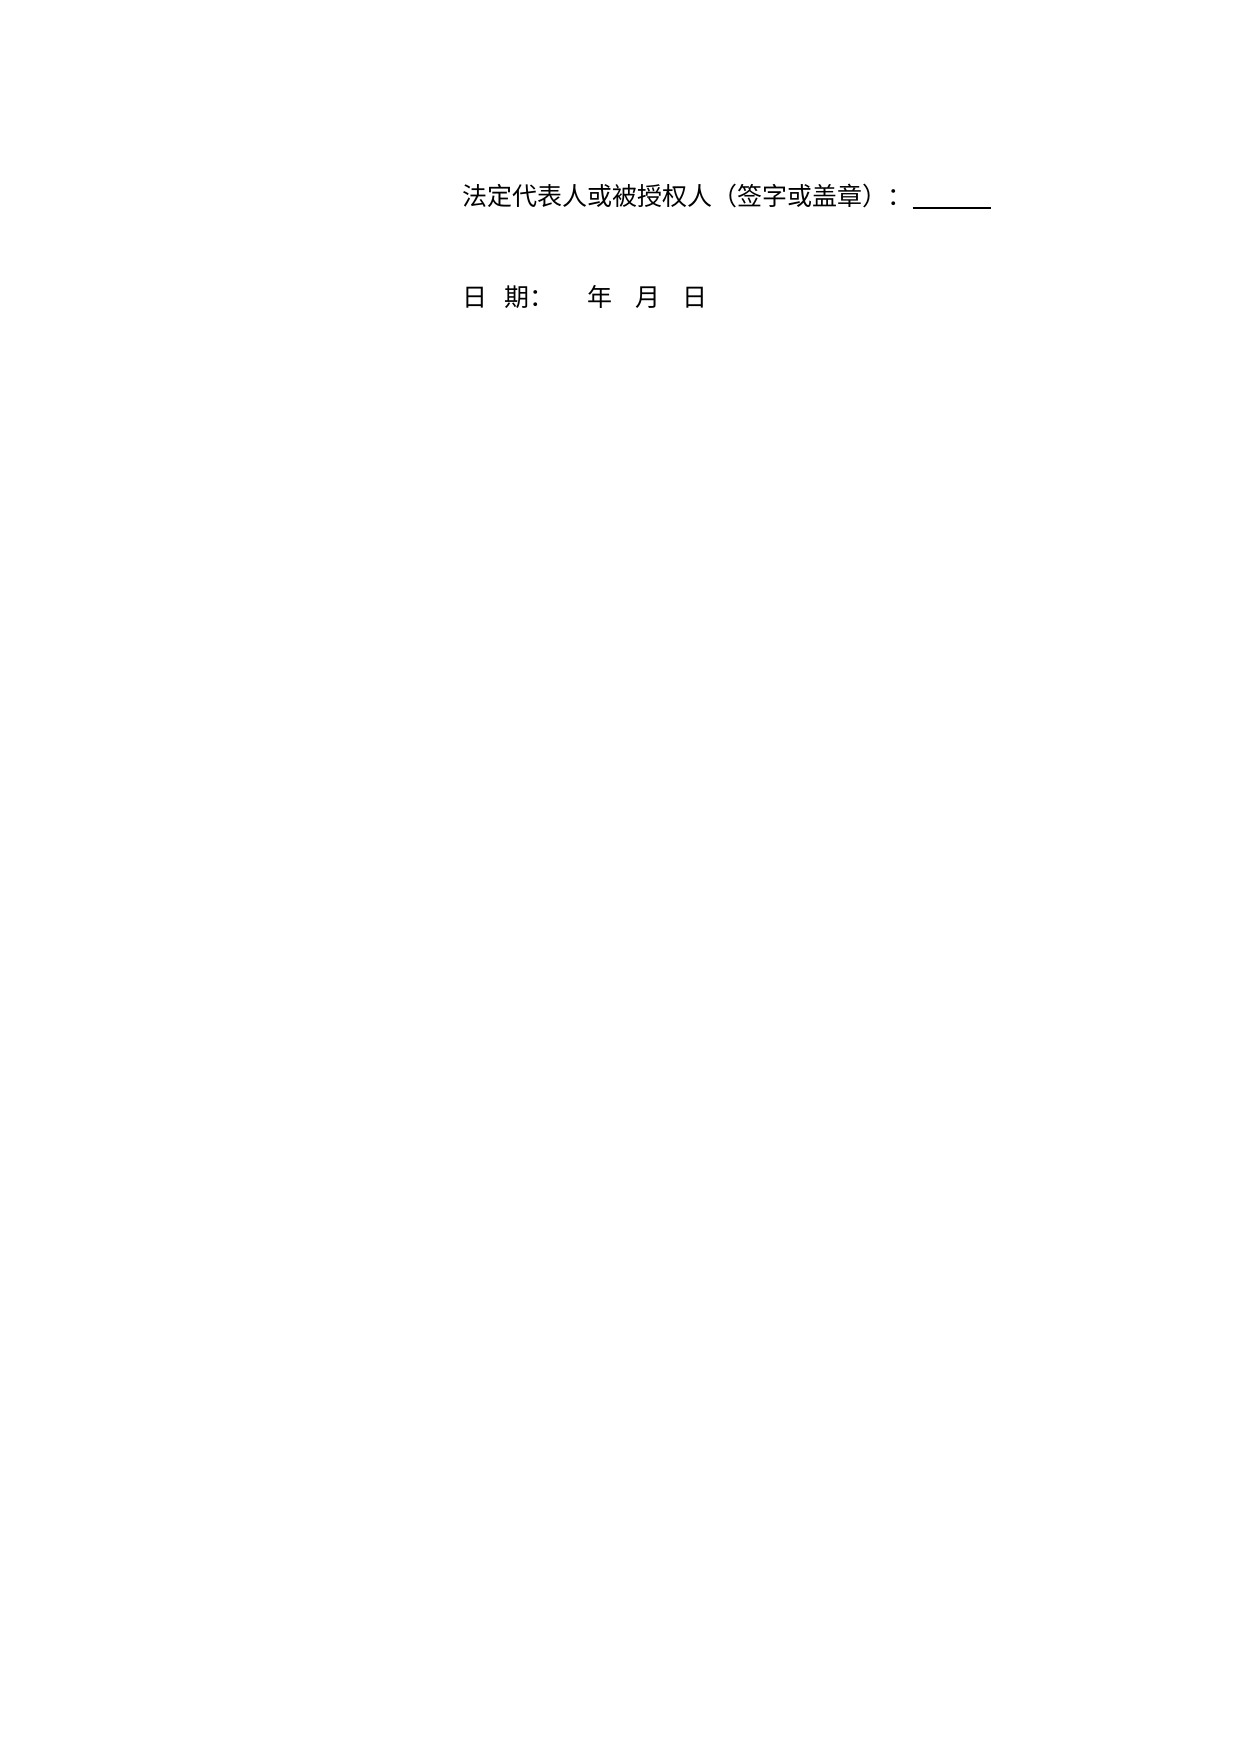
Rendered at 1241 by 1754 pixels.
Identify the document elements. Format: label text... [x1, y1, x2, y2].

text 日 期： 年 月 日 [187, 263, 1053, 328]
text 法定代表人或被授权人（签字或盖章）： [187, 162, 1053, 227]
